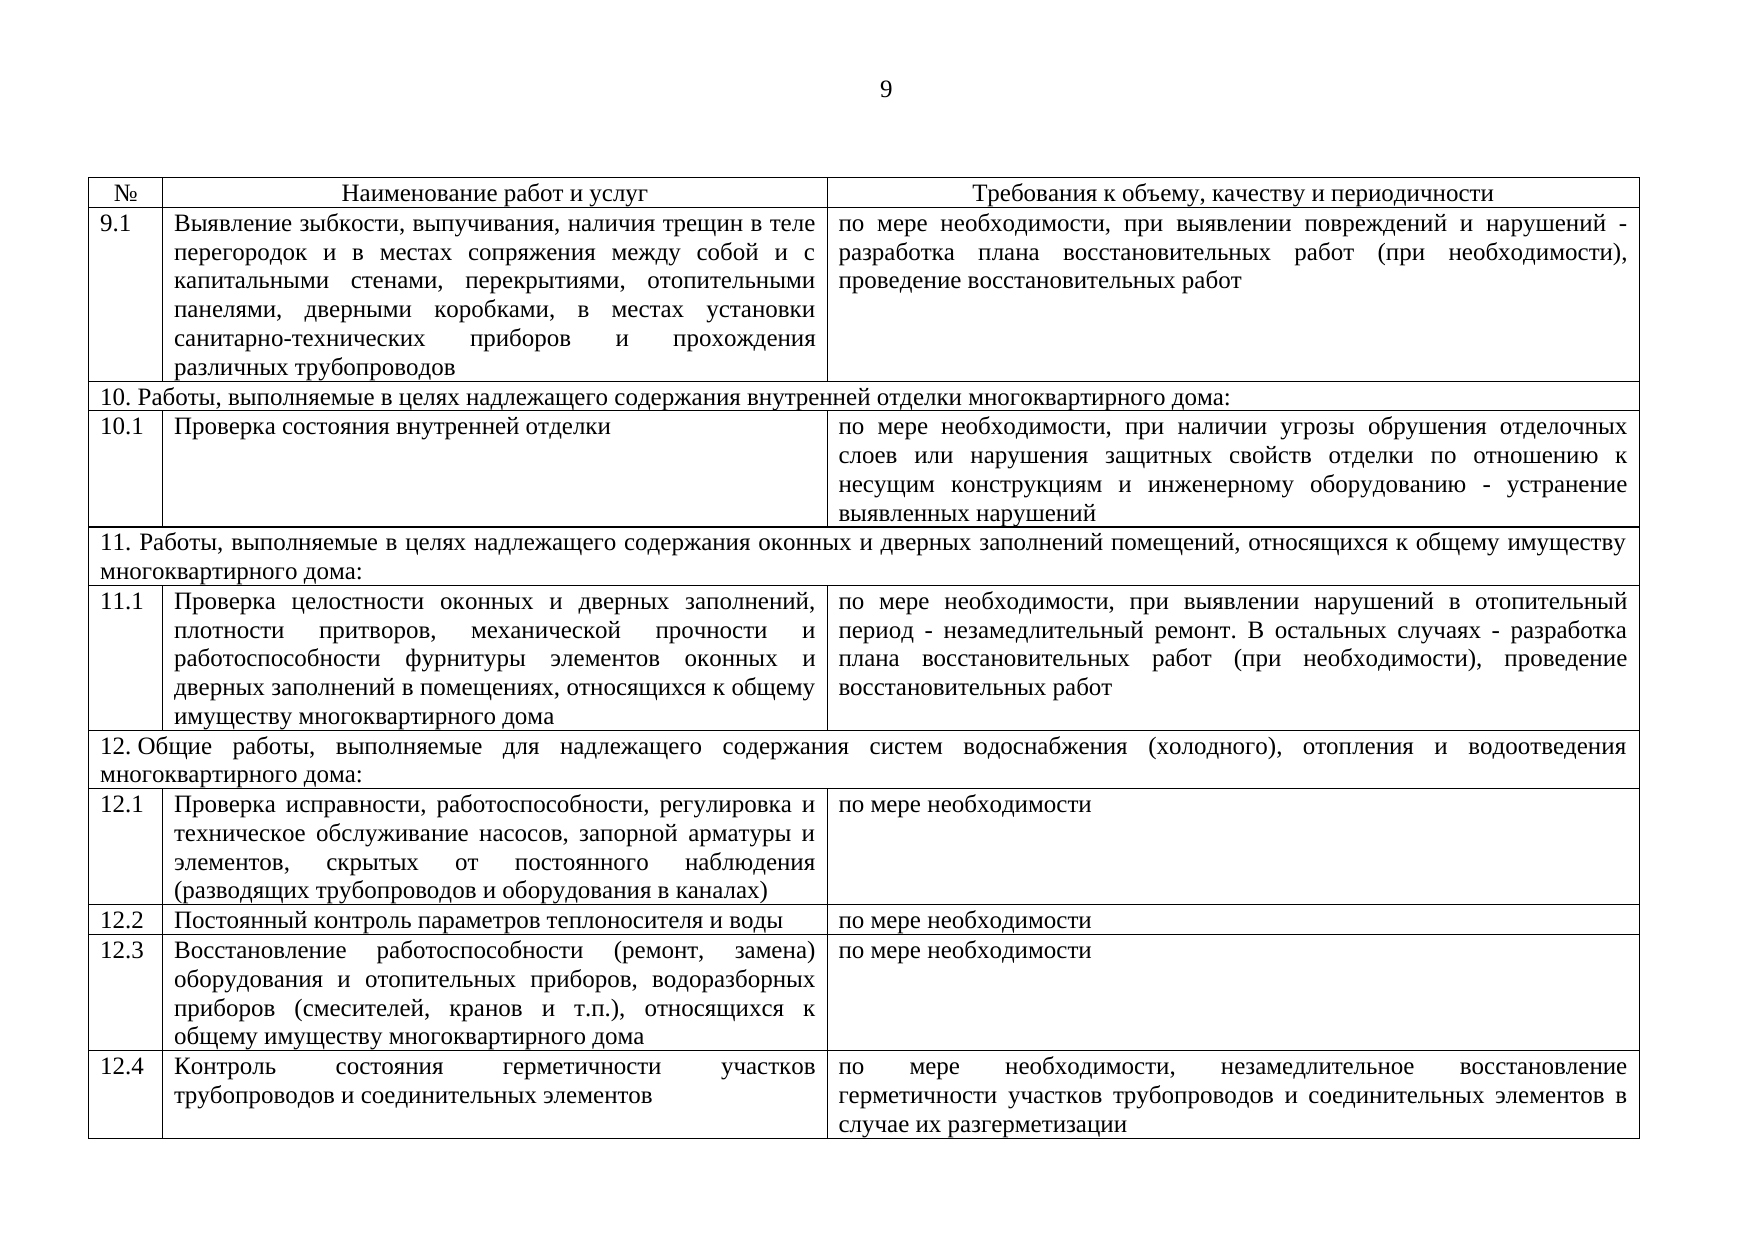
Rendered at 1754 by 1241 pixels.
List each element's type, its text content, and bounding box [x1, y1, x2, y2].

table_cell по мере необходимости, при выявлении нарушений в отопительный период - незамедлительный ремонт. В остальных случаях - разработка плана восстановительных работ (при необходимости), проведение восстановительных работ [828, 586, 1639, 730]
table_cell Контроль состояния герметичности участков трубопроводов и соединительных элементов [163, 1051, 827, 1137]
table_cell Выявление зыбкости, выпучивания, наличия трещин в теле перегородок и в местах сопряжения между собой и с капитальными стенами, перекрытиями, отопительными панелями, дверными коробками, в местах установки санитарно-технических приборов и прохождения различных трубопроводов [163, 208, 827, 381]
table_cell Проверка состояния внутренней отделки [163, 411, 827, 526]
table_cell 12.2 [89, 905, 162, 934]
table_cell по мере необходимости [828, 905, 1639, 934]
table_cell 10. Работы, выполняемые в целях надлежащего содержания внутренней отделки многоквартирного дома: [89, 382, 1639, 410]
table_cell 10.1 [89, 411, 162, 526]
table_cell по мере необходимости [828, 789, 1639, 904]
table_header № [89, 178, 162, 207]
table_cell по мере необходимости, при наличии угрозы обрушения отделочных слоев или нарушения защитных свойств отделки по отношению к несущим конструкциям и инженерному оборудованию - устранение выявленных нарушений [828, 411, 1639, 526]
table_cell 12. Общие работы, выполняемые для надлежащего содержания систем водоснабжения (холодного), отопления и водоотведения многоквартирного дома: [89, 731, 1639, 788]
table_cell Постоянный контроль параметров теплоносителя и воды [163, 905, 827, 934]
table_cell по мере необходимости [828, 935, 1639, 1050]
table_cell 12.3 [89, 935, 162, 1050]
table_cell 11. Работы, выполняемые в целях надлежащего содержания оконных и дверных заполнений помещений, относящихся к общему имуществу многоквартирного дома: [89, 528, 1639, 585]
table_cell по мере необходимости, незамедлительное восстановление герметичности участков трубопроводов и соединительных элементов в случае их разгерметизации [828, 1051, 1639, 1137]
table_cell 11.1 [89, 586, 162, 730]
table_cell Восстановление работоспособности (ремонт, замена) оборудования и отопительных приборов, водоразборных приборов (смесителей, кранов и т.п.), относящихся к общему имуществу многоквартирного дома [163, 935, 827, 1050]
table_cell по мере необходимости, при выявлении повреждений и нарушений - разработка плана восстановительных работ (при необходимости), проведение восстановительных работ [828, 208, 1639, 381]
table_cell 12.1 [89, 789, 162, 904]
table_cell Проверка исправности, работоспособности, регулировка и техническое обслуживание насосов, запорной арматуры и элементов, скрытых от постоянного наблюдения (разводящих трубопроводов и оборудования в каналах) [163, 789, 827, 904]
table_header Требования к объему, качеству и периодичности [828, 178, 1639, 207]
table_cell 12.4 [89, 1051, 162, 1137]
table_cell Проверка целостности оконных и дверных заполнений, плотности притворов, механической прочности и работоспособности фурнитуры элементов оконных и дверных заполнений в помещениях, относящихся к общему имуществу многоквартирного дома [163, 586, 827, 730]
table_cell 9.1 [89, 208, 162, 381]
table_header Наименование работ и услуг [163, 178, 827, 207]
